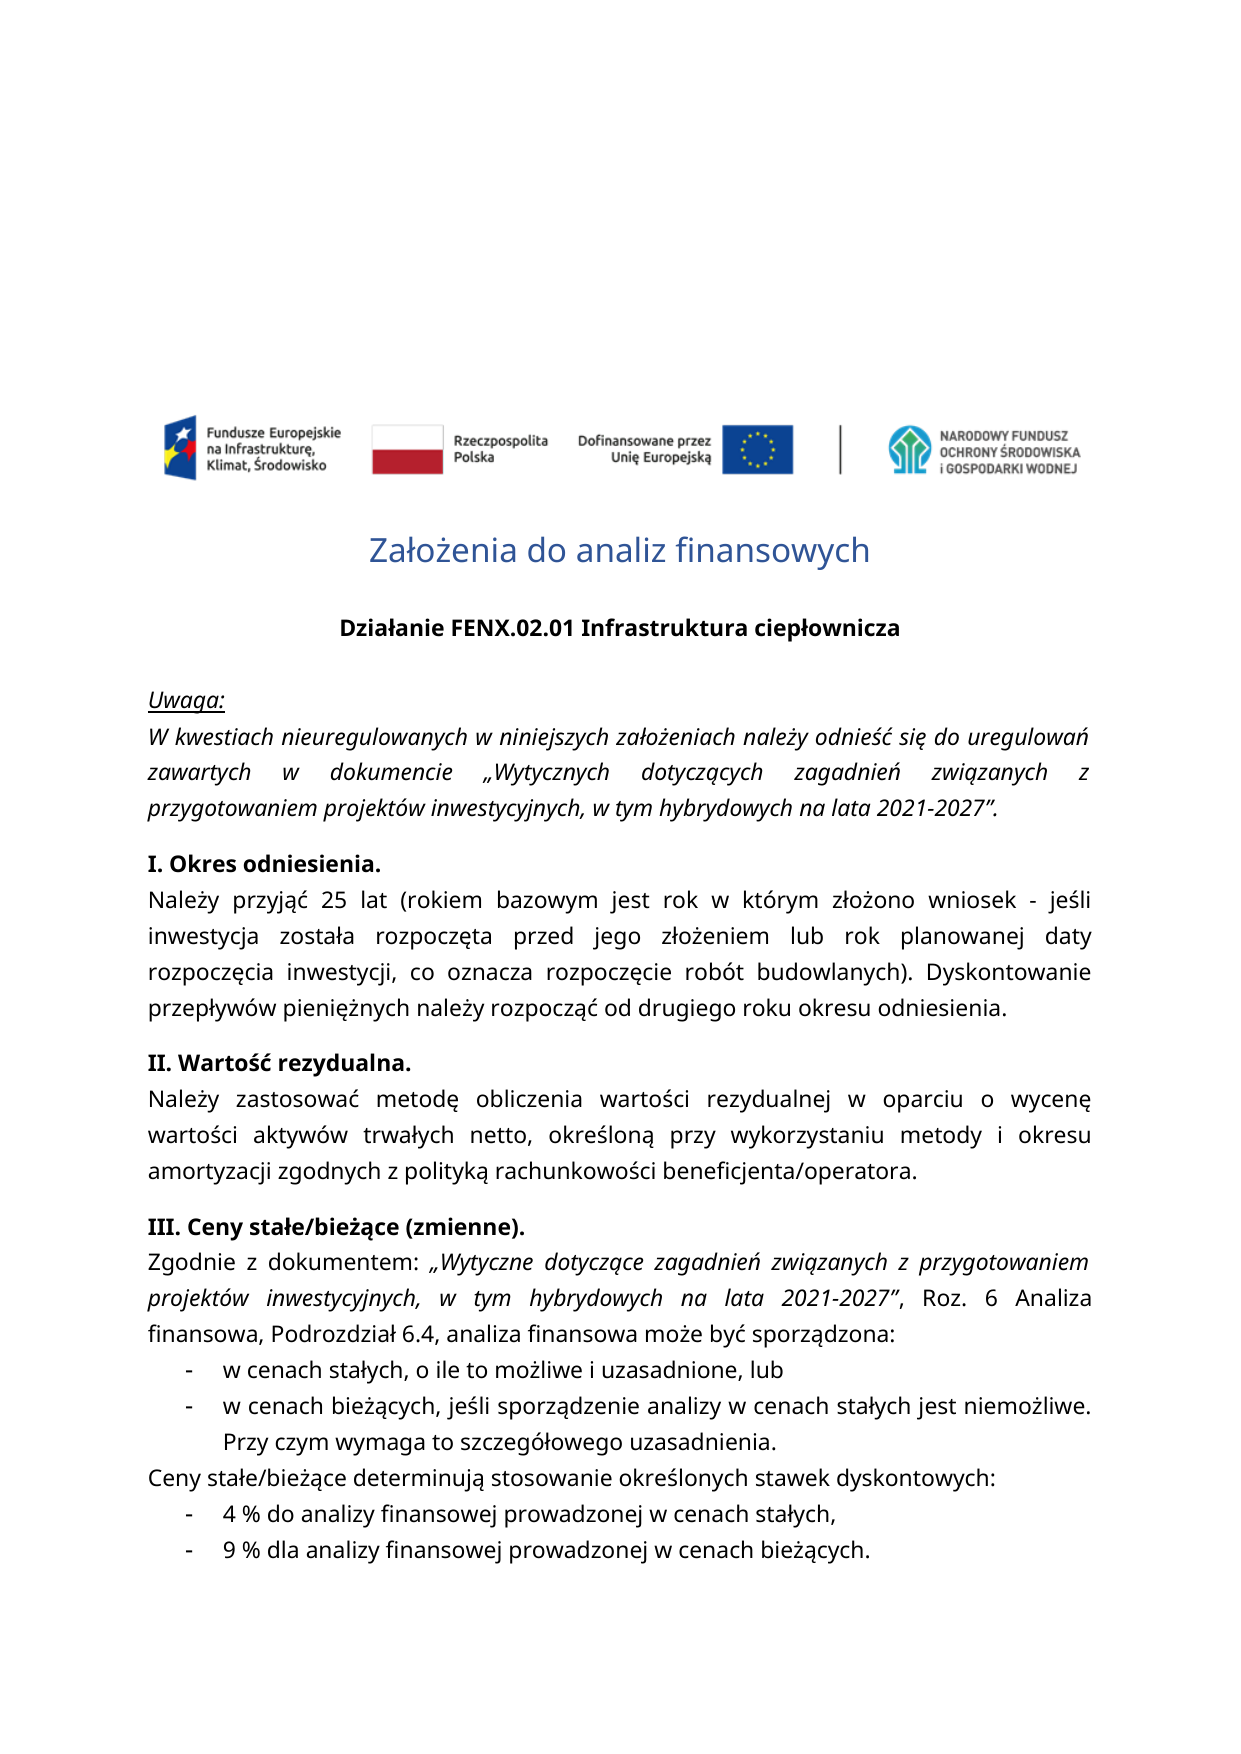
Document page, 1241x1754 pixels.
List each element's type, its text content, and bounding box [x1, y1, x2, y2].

text Należy zastosować metodę obliczenia wartości rezydualnej w oparciu o wycenę wartości aktywów trwałych netto, określoną przy wykorzystaniu metody i okresu amortyzacji zgodnych z polityką rachunkowości beneficjenta/operatora. [148, 1083, 1093, 1186]
subtitle Założenia do analiz finansowych [148, 527, 1093, 572]
text III. Ceny stałe/bieżące (zmienne). [148, 1210, 1093, 1242]
text W kwestiach nieuregulowanych w niniejszych założeniach należy odnieść się do uregulowań zawartych w dokumencie „Wytycznych dotyczących zagadnień związanych z przygotowaniem projektów inwestycyjnych, w tym hybrydowych na lata 2021-2027”. [148, 720, 1093, 823]
list 4 % do analizy finansowej prowadzonej w cenach stałych, [185, 1498, 1093, 1529]
list w cenach bieżących, jeśli sporządzenie analizy w cenach stałych jest niemożliwe. Przy czym wymaga to szczegółowego uzasadnienia. [185, 1390, 1093, 1457]
text I. Okres odniesienia. [148, 848, 1093, 879]
picture [147, 399, 1093, 498]
list 9 % dla analizy finansowej prowadzonej w cenach bieżących. [185, 1534, 1093, 1565]
text Działanie FENX.02.01 Infrastruktura ciepłownicza [148, 612, 1093, 643]
text Uwaga: [148, 684, 1093, 716]
text Ceny stałe/bieżące determinują stosowanie określonych stawek dyskontowych: [148, 1462, 1093, 1493]
text Zgodnie z dokumentem: „Wytyczne dotyczące zagadnień związanych z przygotowaniem projektów inwestycyjnych, w tym hybrydowych na lata 2021-2027”, Roz. 6 Analiza finansowa, Podrozdział 6.4, analiza finansowa może być sporządzona: [148, 1246, 1093, 1349]
text Należy przyjąć 25 lat (rokiem bazowym jest rok w którym złożono wniosek - jeśli inwestycja została rozpoczęta przed jego złożeniem lub rok planowanej daty rozpoczęcia inwestycji, co oznacza rozpoczęcie robót budowlanych). Dyskontowanie przepływów pieniężnych należy rozpocząć od drugiego roku okresu odniesienia. [148, 884, 1093, 1023]
list w cenach stałych, o ile to możliwe i uzasadnione, lub [185, 1354, 1093, 1385]
text II. Wartość rezydualna. [148, 1047, 1093, 1078]
